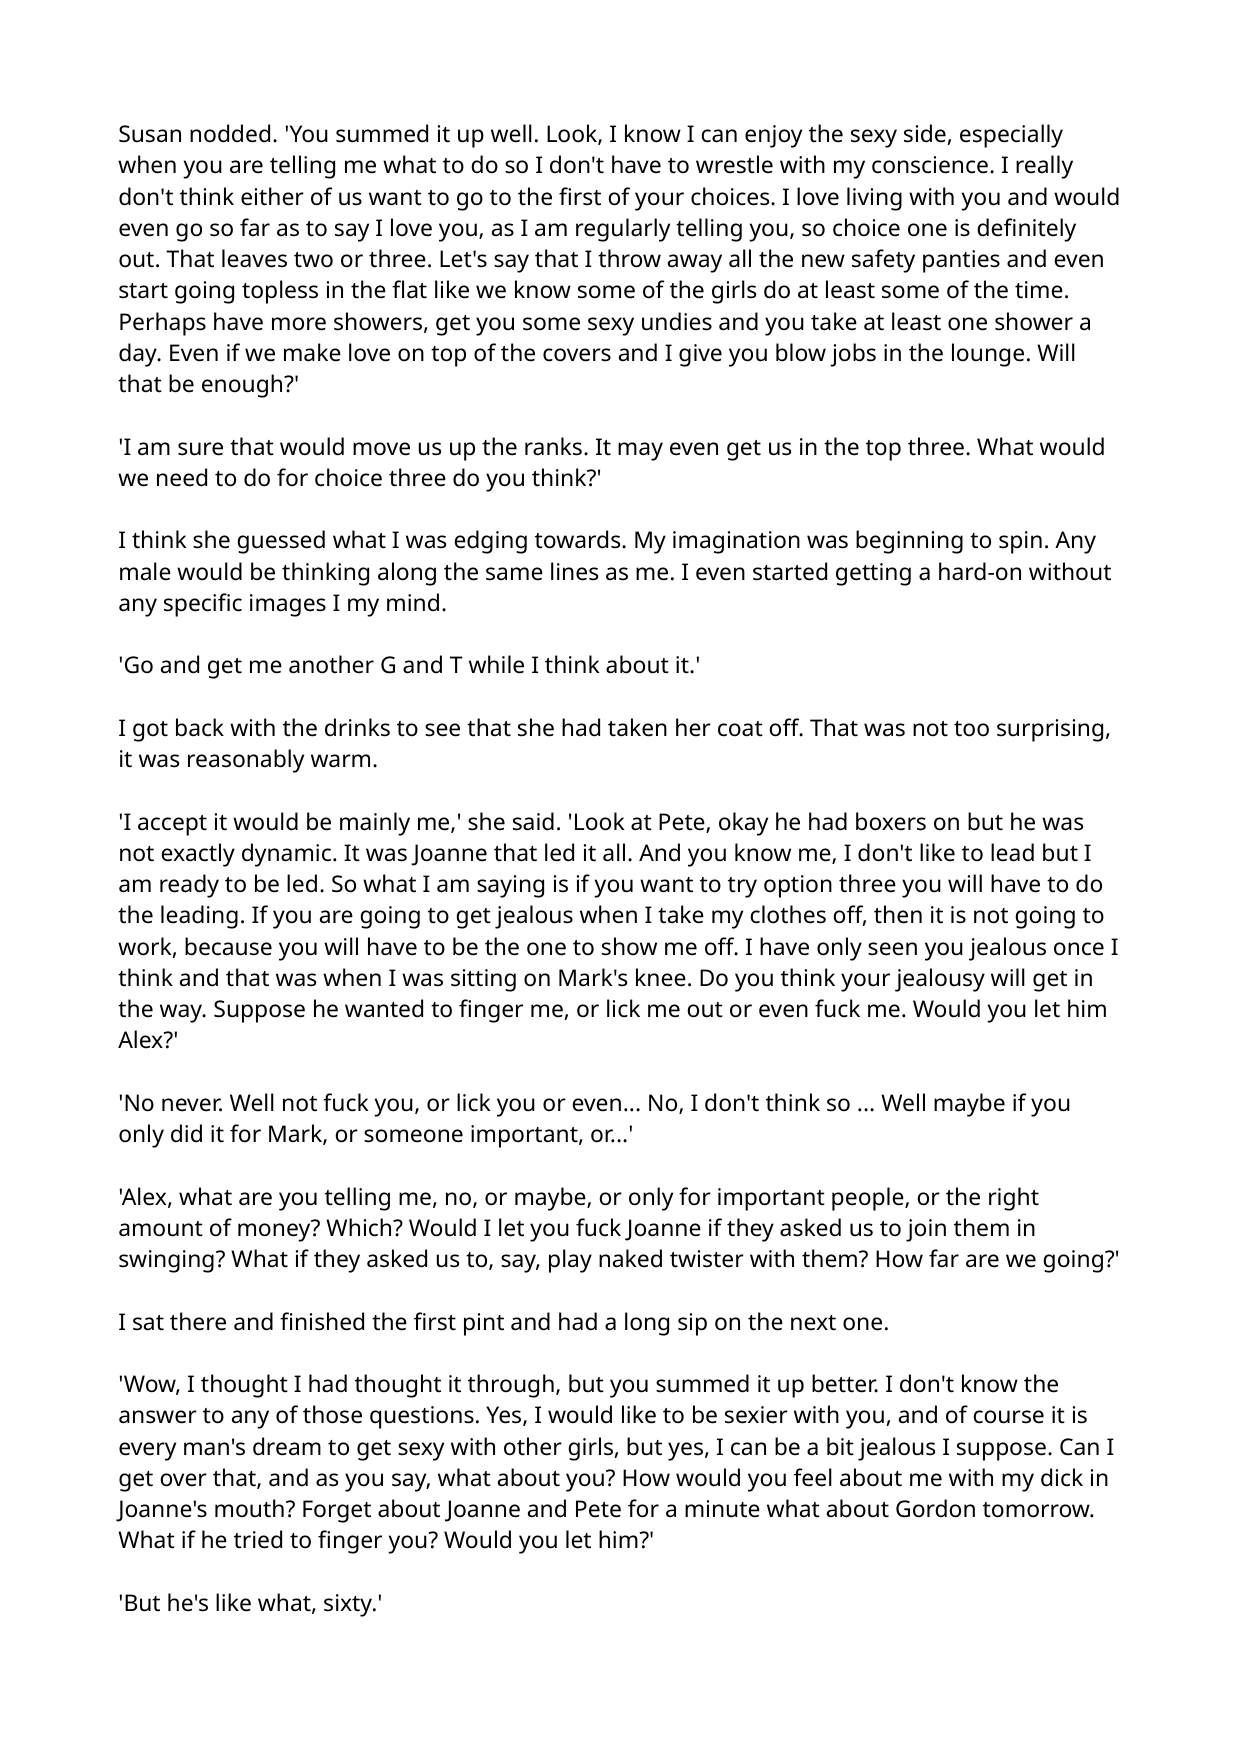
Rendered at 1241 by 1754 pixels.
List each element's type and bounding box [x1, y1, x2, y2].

text [118, 118, 1122, 1618]
